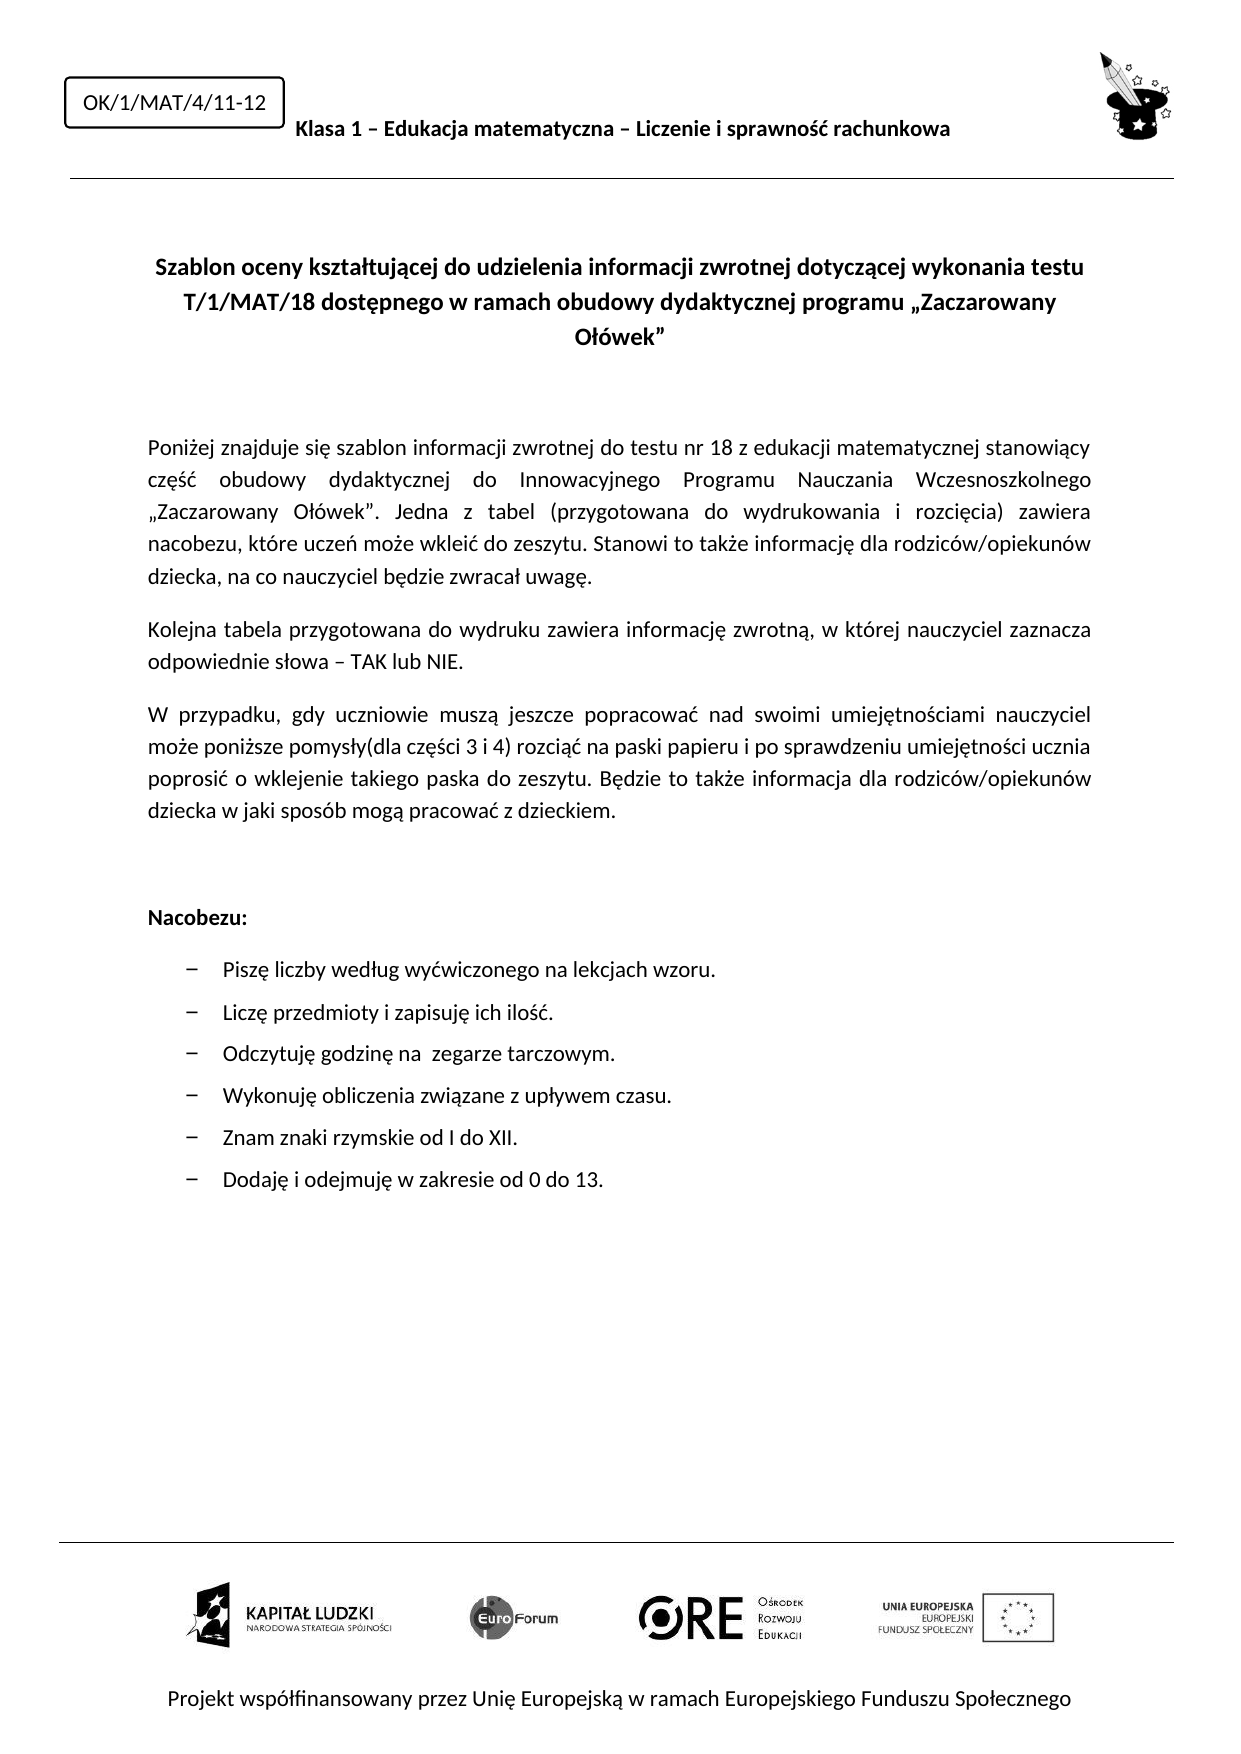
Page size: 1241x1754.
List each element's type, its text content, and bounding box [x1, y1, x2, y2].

list Piszę liczby według wyćwiczonego na lekcjach wzoru. [185, 956, 1093, 984]
text W przypadku, gdy uczniowie muszą jeszcze popracować nad swoimi umiejętnościami nauczyciel może poniższe pomysły(dla części 3 i 4) rozciąć na paski papieru i po sprawdzeniu umiejętności ucznia poprosić o wklejenie takiego paska do zeszytu. Będzie to także informacja dla rodziców/opiekunów dziecka w jaki sposób mogą pracować z dzieckiem. [148, 700, 1093, 824]
text Szablon oceny kształtującej do udzielenia informacji zwrotnej dotyczącej wykonania testu T/1/MAT/18 dostępnego w ramach obudowy dydaktycznej programu „Zaczarowany Ołówek” [148, 251, 1093, 352]
list Dodaję i odejmuję w zakresie od 0 do 13. [185, 1166, 1093, 1193]
list Wykonuję obliczenia związane z upływem czasu. [185, 1082, 1093, 1109]
list Znam znaki rzymskie od I do XII. [185, 1123, 1093, 1152]
text Nacobezu: [148, 903, 1093, 931]
text Poniżej znajduje się szablon informacji zwrotnej do testu nr 18 z edukacji matematycznej stanowiący część obudowy dydaktycznej do Innowacyjnego Programu Nauczania Wczesnoszkolnego „Zaczarowany Ołówek”. Jedna z tabel (przygotowana do wydrukowania i rozcięcia) zawiera nacobezu, które uczeń może wkleić do zeszytu. Stanowi to także informację dla rodziców/opiekunów dziecka, na co nauczyciel będzie zwracał uwagę. [148, 433, 1093, 590]
picture [148, 1565, 1092, 1664]
picture [1088, 50, 1181, 142]
text Kolejna tabela przygotowana do wydruku zawiera informację zwrotną, w której nauczyciel zaznacza odpowiednie słowa – TAK lub NIE. [148, 615, 1093, 675]
list Odczytuję godzinę na zegarze tarczowym. [185, 1039, 1093, 1068]
list Liczę przedmioty i zapisuję ich ilość. [185, 998, 1093, 1026]
